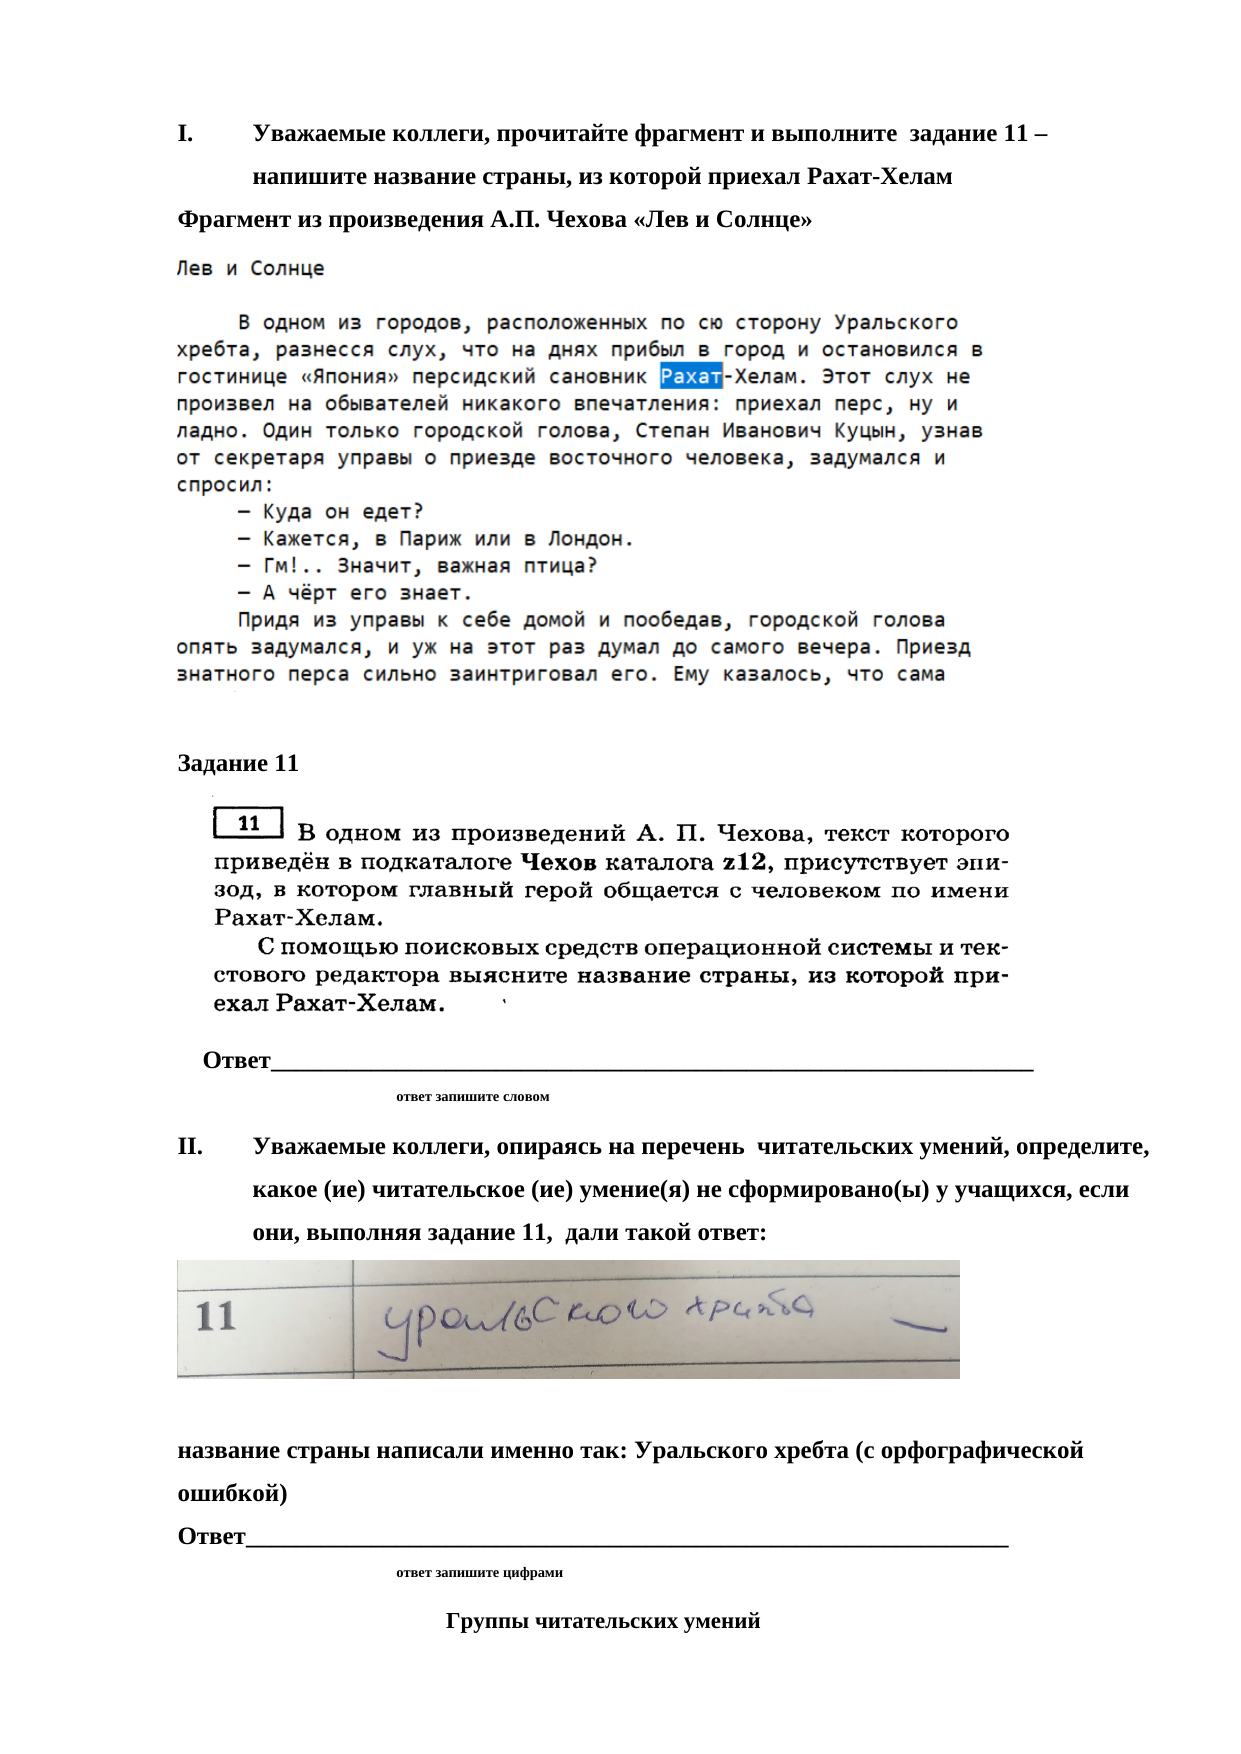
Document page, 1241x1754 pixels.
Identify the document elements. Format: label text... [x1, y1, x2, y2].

list Уважаемые коллеги, опираясь на перечень читательских умений, определите, какое (ие) читательское (ие) умение(я) не сформировано(ы) у учащихся, если они, выполняя задание 11, дали такой ответ: [177, 1131, 1152, 1246]
text Ответ_____________________________________________________________ [177, 1521, 1152, 1550]
picture [177, 247, 1007, 692]
text Фрагмент из произведения А.П. Чехова «Лев и Солнце» [177, 204, 1152, 233]
text ответ запишите словом [177, 1088, 1152, 1117]
list Уважаемые коллеги, прочитайте фрагмент и выполните задание 11 – напишите название страны, из которой приехал Рахат-Хелам [177, 118, 1152, 190]
text ответ запишите цифрами [177, 1564, 1152, 1593]
text Задание 11 [177, 748, 1152, 777]
picture [177, 791, 1040, 1031]
text название страны написали именно так: Уральского хребта (с орфографической ошибкой) [177, 1435, 1152, 1507]
text Группы читательских умений [177, 1607, 1152, 1634]
text Ответ_____________________________________________________________ [177, 1045, 1152, 1074]
picture [177, 1260, 960, 1379]
